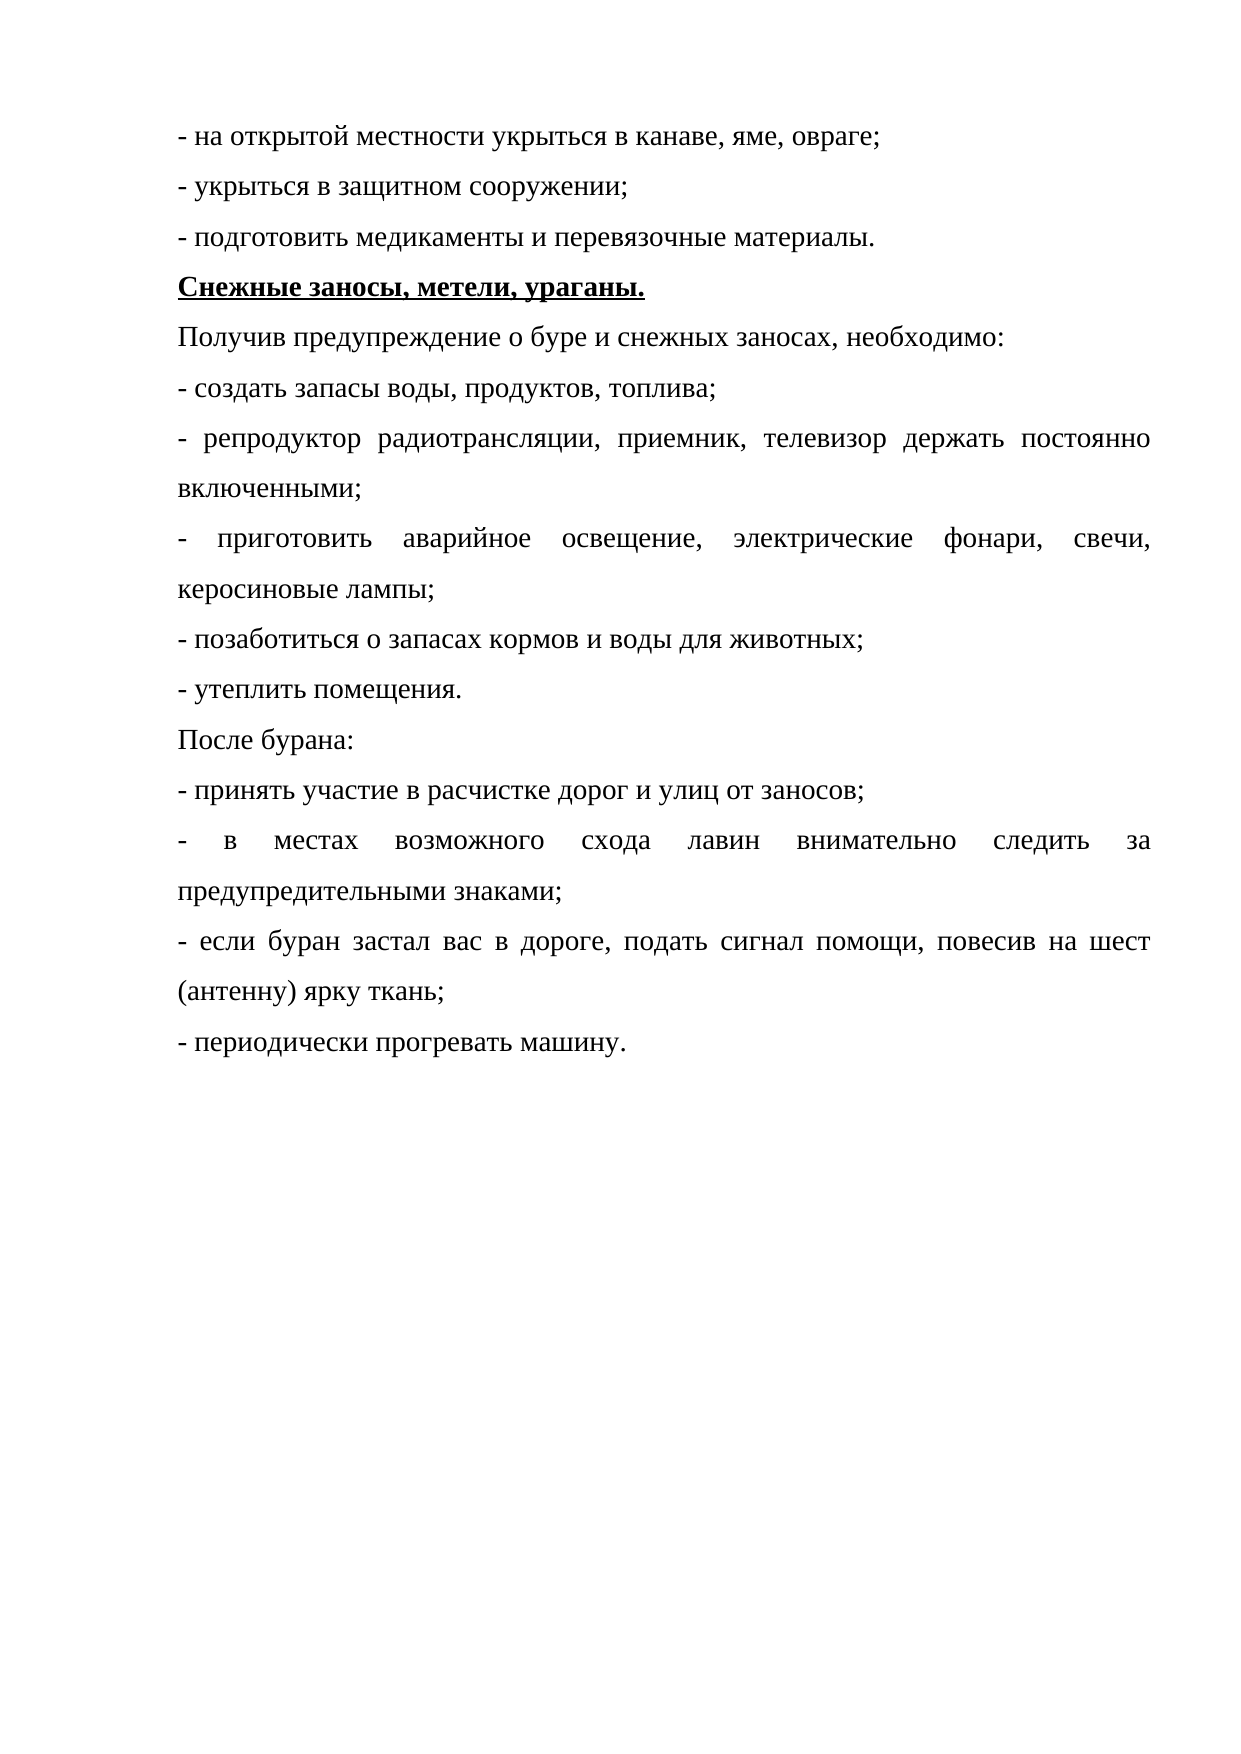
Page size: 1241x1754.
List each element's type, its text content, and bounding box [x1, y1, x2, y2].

text Получив предупреждение о буре и снежных заносах, необходимо: [177, 319, 1152, 353]
text - приготовить аварийное освещение, электрические фонари, свечи, керосиновые лампы; [177, 521, 1152, 604]
text - периодически прогревать машину. [177, 1024, 1152, 1057]
text - утеплить помещения. [177, 672, 1152, 705]
text - репродуктор радиотрансляции, приемник, телевизор держать постоянно включенными; [177, 420, 1152, 504]
text - если буран застал вас в дороге, подать сигнал помощи, повесив на шест (антенну) ярку ткань; [177, 923, 1152, 1007]
text - укрыться в защитном сооружении; [177, 168, 1152, 202]
text - создать запасы воды, продуктов, топлива; [177, 370, 1152, 403]
text После бурана: [177, 722, 1152, 755]
text - подготовить медикаменты и перевязочные материалы. [177, 219, 1152, 252]
text - на открытой местности укрыться в канаве, яме, овраге; [177, 118, 1152, 152]
text - принять участие в расчистке дорог и улиц от заносов; [177, 772, 1152, 806]
text - в местах возможного схода лавин внимательно следить за предупредительными знаками; [177, 822, 1152, 906]
text - позаботиться о запасах кормов и воды для животных; [177, 621, 1152, 655]
text Снежные заносы, метели, ураганы. [177, 269, 1152, 303]
